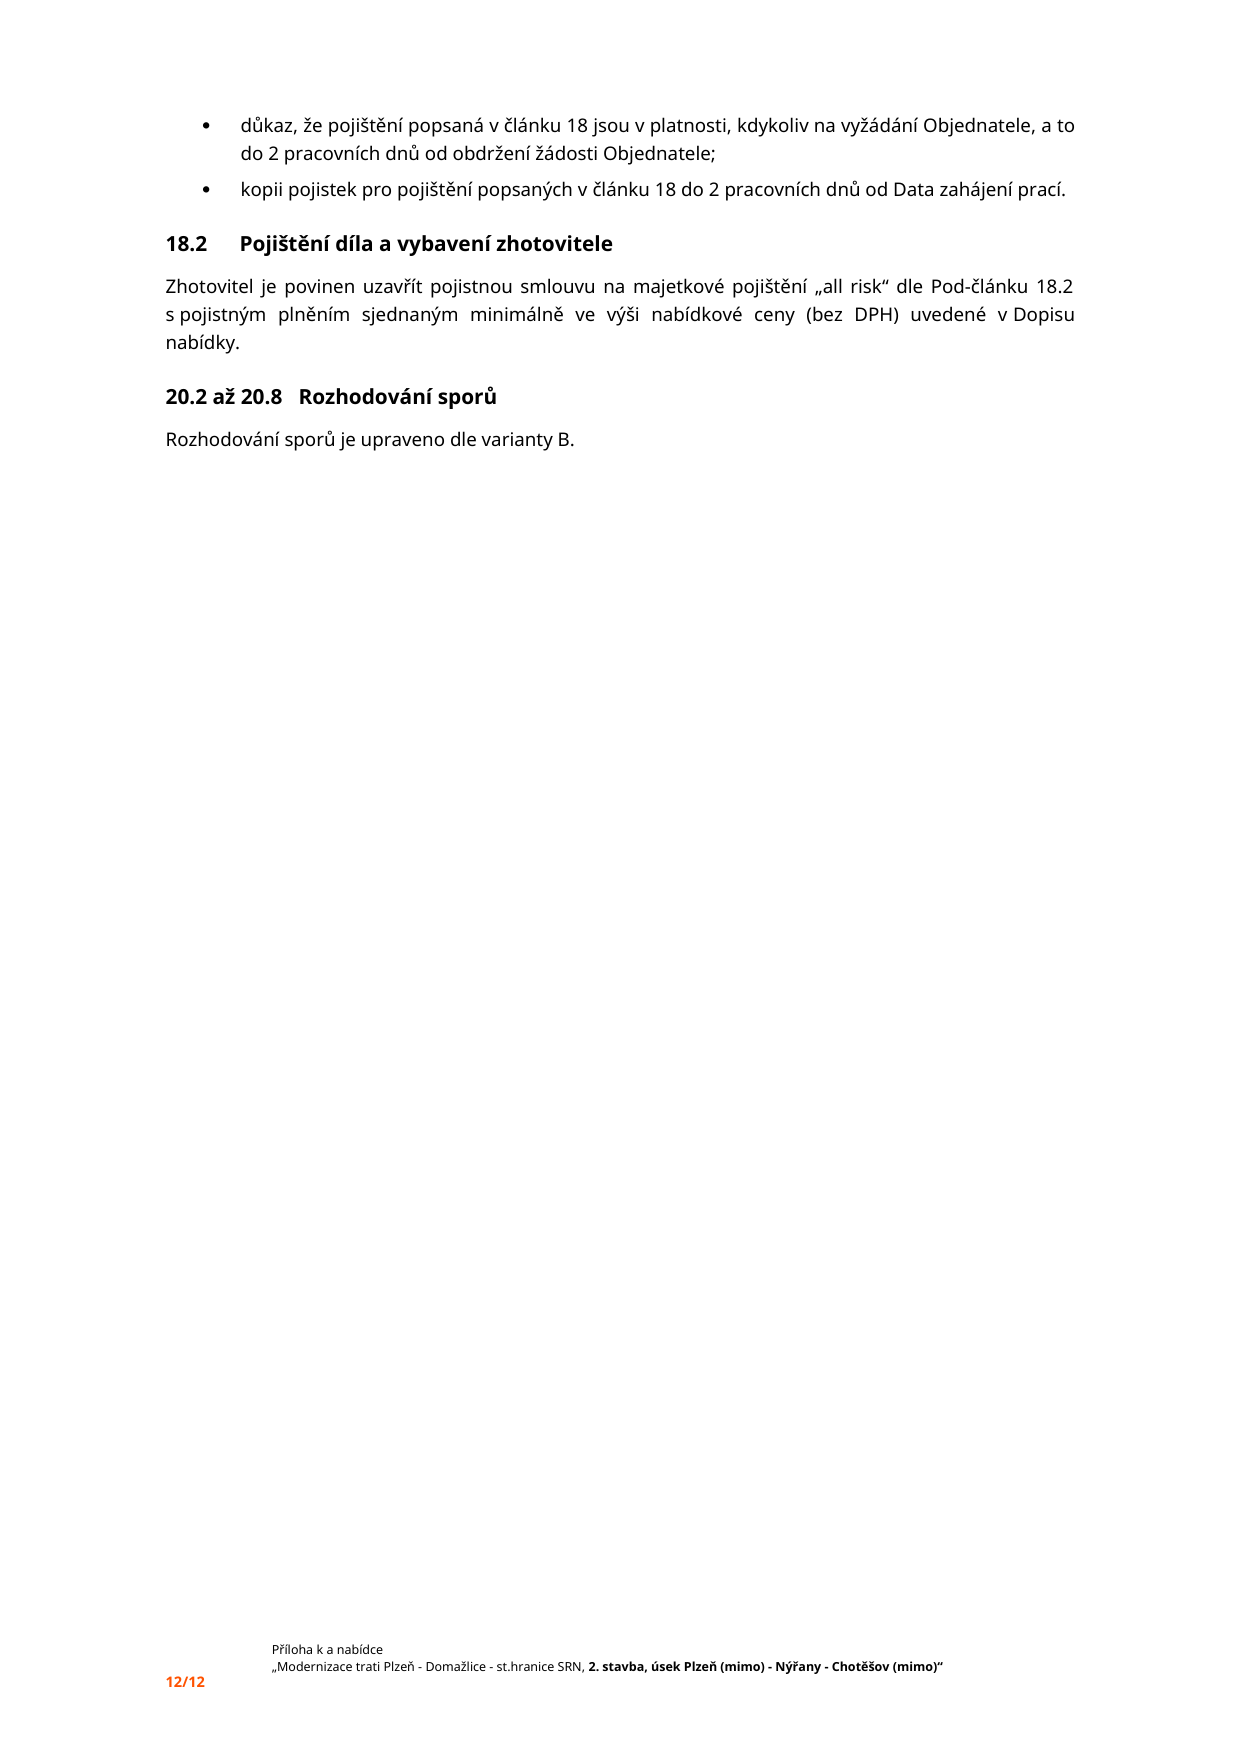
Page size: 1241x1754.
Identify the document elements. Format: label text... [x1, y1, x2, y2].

text 18.2 Pojištění díla a vybavení zhotovitele [165, 229, 1075, 258]
text Rozhodování sporů je upraveno dle varianty B. [165, 426, 1075, 452]
text Zhotovitel je povinen uzavřít pojistnou smlouvu na majetkové pojištění „all risk“ dle Pod-článku 18.2 s pojistným plněním sjednaným minimálně ve výši nabídkové ceny (bez DPH) uvedené v Dopisu nabídky. [165, 273, 1075, 355]
text důkaz, že pojištění popsaná v článku 18 jsou v platnosti, kdykoliv na vyžádání Objednatele, a to do 2 pracovních dnů od obdržení žádosti Objednatele; [203, 112, 1075, 166]
text kopii pojistek pro pojištění popsaných v článku 18 do 2 pracovních dnů od Data zahájení prací. [203, 177, 1075, 202]
text 20.2 až 20.8 Rozhodování sporů [165, 382, 1075, 411]
